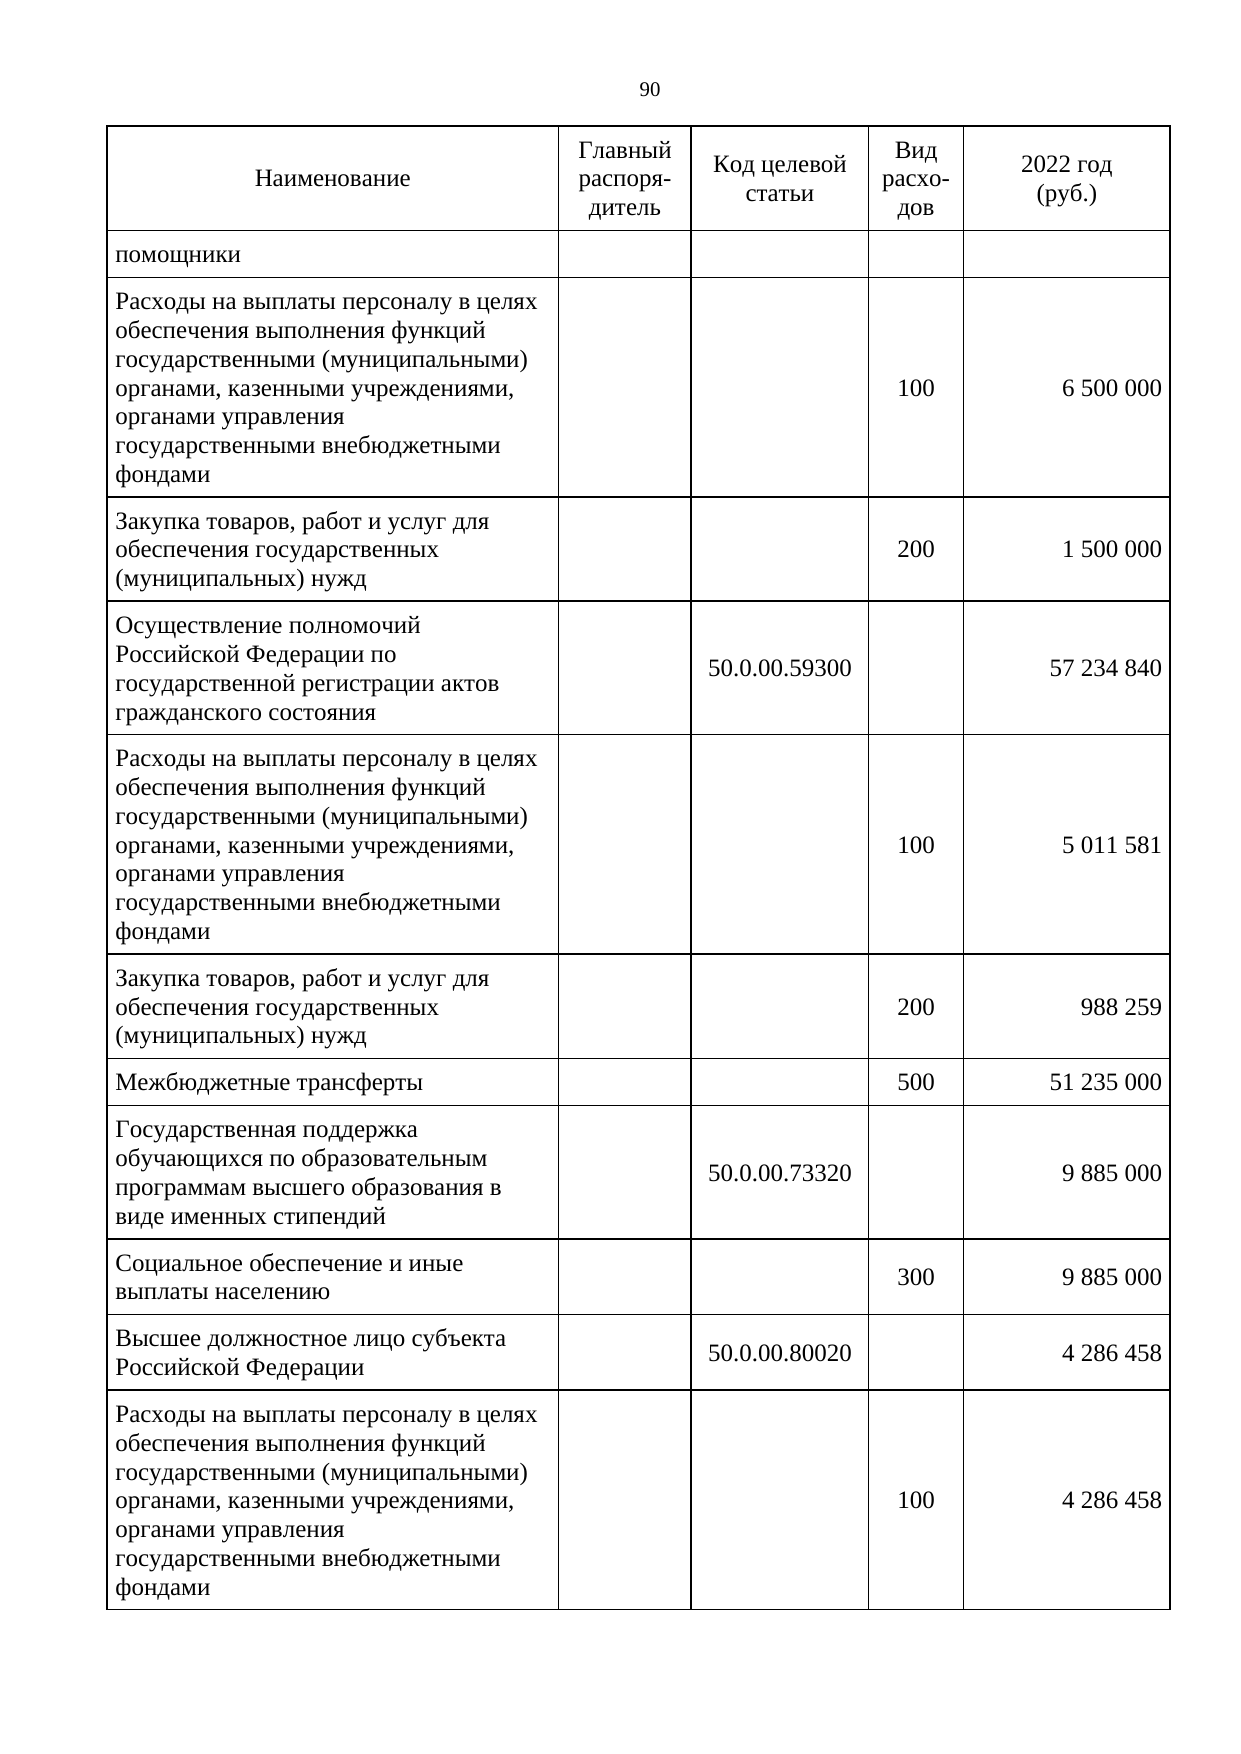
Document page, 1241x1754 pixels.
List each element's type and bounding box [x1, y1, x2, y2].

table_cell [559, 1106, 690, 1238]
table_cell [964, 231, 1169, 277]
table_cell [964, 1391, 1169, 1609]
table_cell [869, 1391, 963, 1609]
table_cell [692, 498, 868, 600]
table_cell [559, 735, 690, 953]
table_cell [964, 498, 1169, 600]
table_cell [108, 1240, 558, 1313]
table_header [108, 127, 558, 229]
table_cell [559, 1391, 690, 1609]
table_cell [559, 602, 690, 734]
table_header [869, 127, 963, 229]
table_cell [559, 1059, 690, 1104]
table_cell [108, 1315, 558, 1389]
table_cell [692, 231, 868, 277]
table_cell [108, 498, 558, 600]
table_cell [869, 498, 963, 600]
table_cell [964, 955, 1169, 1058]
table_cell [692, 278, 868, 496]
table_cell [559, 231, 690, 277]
table_header [559, 127, 690, 229]
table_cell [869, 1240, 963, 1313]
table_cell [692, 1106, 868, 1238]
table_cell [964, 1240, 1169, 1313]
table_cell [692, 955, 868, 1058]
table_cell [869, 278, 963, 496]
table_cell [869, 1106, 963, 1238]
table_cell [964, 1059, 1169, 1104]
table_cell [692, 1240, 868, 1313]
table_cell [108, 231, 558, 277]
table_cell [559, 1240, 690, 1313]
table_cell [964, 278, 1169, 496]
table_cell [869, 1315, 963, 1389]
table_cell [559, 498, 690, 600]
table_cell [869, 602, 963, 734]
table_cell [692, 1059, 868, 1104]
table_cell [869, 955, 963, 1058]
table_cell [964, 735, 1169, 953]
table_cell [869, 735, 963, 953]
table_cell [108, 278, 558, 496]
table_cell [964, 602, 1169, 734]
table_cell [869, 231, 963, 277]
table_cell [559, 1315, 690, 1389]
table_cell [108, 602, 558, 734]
table_header [964, 127, 1169, 229]
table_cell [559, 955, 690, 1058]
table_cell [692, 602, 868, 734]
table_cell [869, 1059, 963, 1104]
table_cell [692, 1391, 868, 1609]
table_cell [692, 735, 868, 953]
table_header [692, 127, 868, 229]
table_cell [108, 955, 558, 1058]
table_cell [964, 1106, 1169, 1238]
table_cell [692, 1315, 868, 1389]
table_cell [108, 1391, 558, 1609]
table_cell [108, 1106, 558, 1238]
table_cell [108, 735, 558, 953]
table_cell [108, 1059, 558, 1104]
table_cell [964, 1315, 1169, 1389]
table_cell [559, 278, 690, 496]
